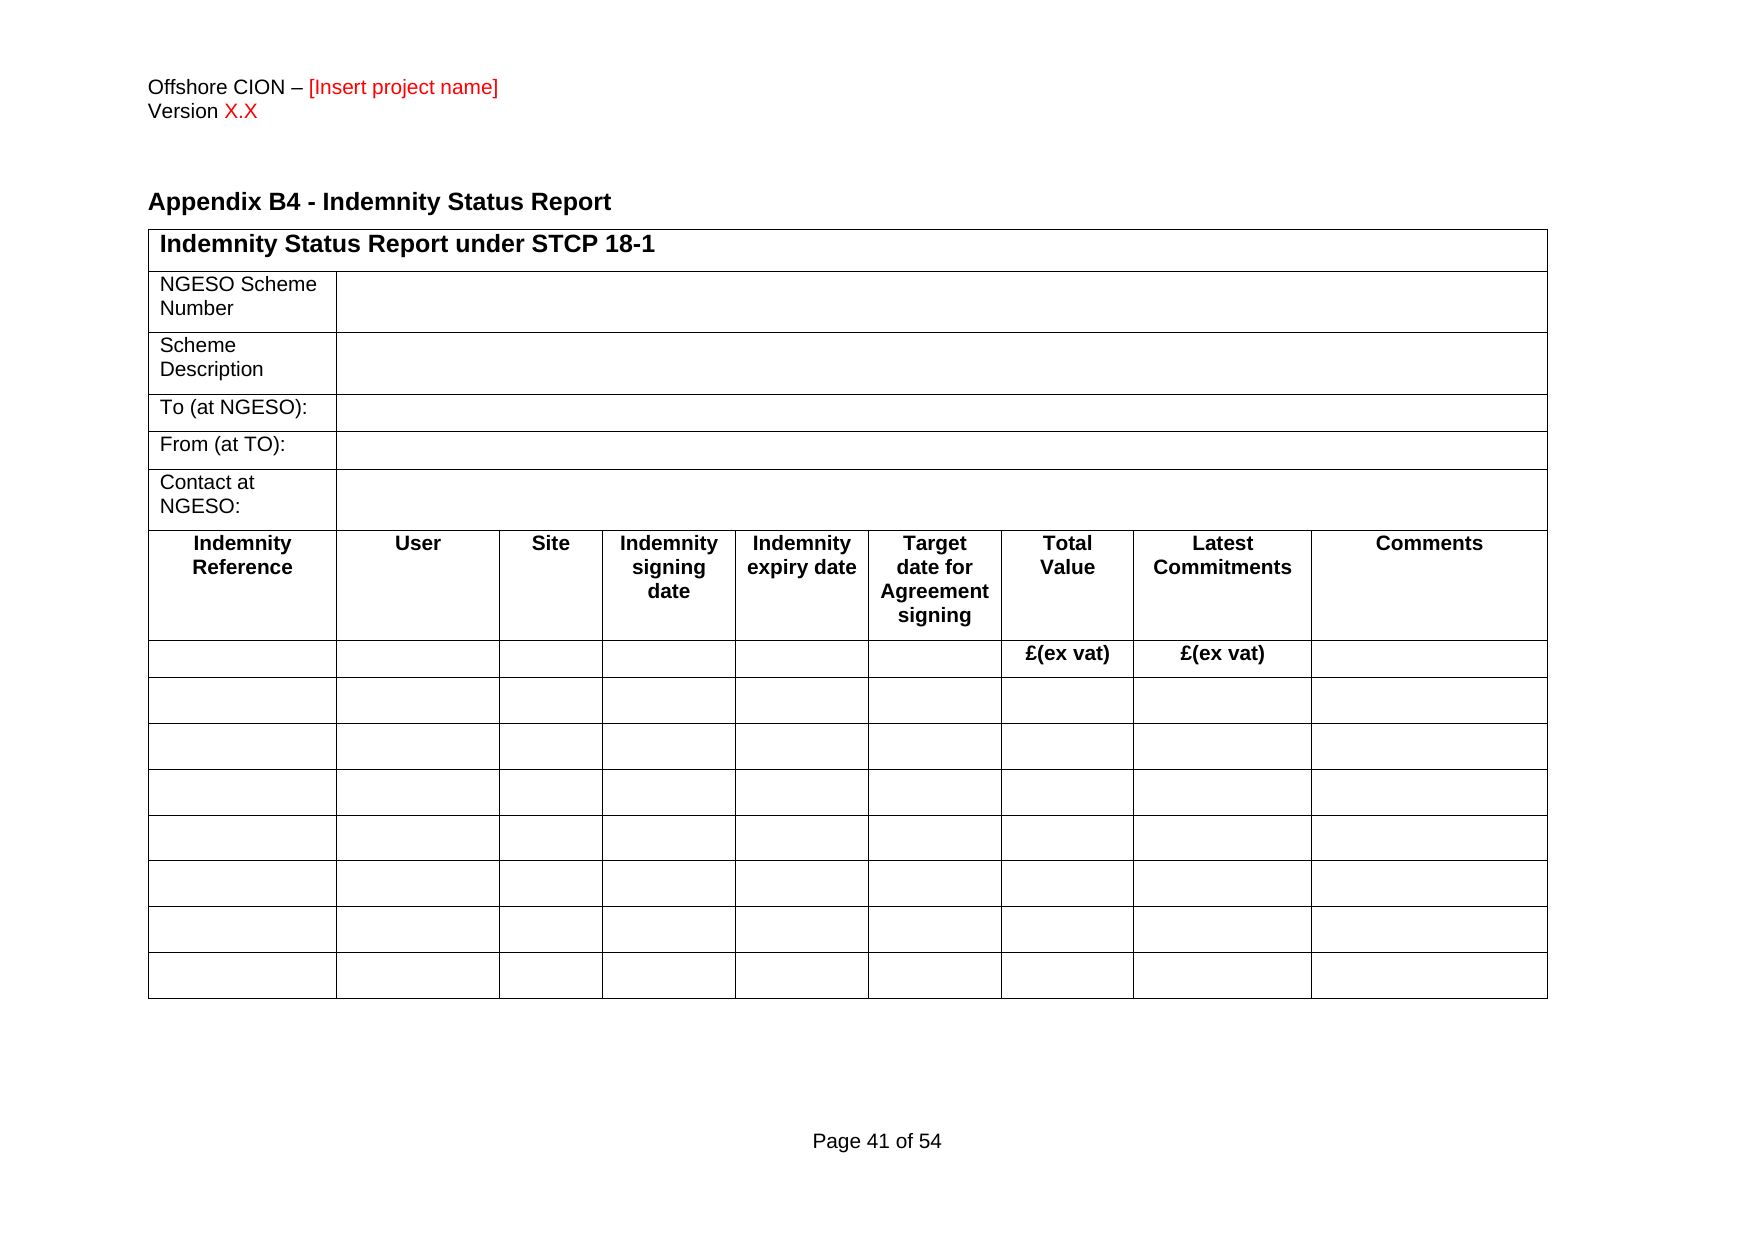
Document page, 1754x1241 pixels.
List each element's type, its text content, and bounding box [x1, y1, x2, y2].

table_cell [337, 907, 499, 952]
table_cell [337, 333, 1547, 394]
table_cell [736, 861, 868, 906]
table_cell Scheme Description [149, 333, 336, 394]
table_cell [500, 641, 602, 677]
table_cell [337, 724, 499, 769]
table_cell [1312, 770, 1547, 814]
table_cell [869, 907, 1001, 952]
table_cell [1002, 953, 1133, 998]
table_cell [1312, 861, 1547, 906]
table_cell [869, 861, 1001, 906]
table_cell [337, 861, 499, 906]
table_cell Indemnity expiry date [736, 531, 868, 639]
table_cell [603, 770, 735, 814]
table_cell [736, 907, 868, 952]
subtitle Appendix B4 - Indemnity Status Report [148, 187, 1606, 216]
table_cell [736, 724, 868, 769]
table_cell [869, 816, 1001, 860]
table_cell [149, 816, 336, 860]
table_cell [1312, 678, 1547, 723]
table_cell [149, 953, 336, 998]
table_cell [337, 953, 499, 998]
table_cell [149, 861, 336, 906]
table_cell [1312, 907, 1547, 952]
table_cell [500, 724, 602, 769]
table_cell [337, 770, 499, 814]
table_cell [149, 724, 336, 769]
table_cell [869, 770, 1001, 814]
table_cell From (at TO): [149, 432, 336, 469]
table_cell [736, 816, 868, 860]
table_header Indemnity Status Report under STCP 18-1 [149, 230, 1547, 271]
table_cell [603, 678, 735, 723]
table_cell £(ex vat) [1134, 641, 1311, 677]
table_cell [1002, 907, 1133, 952]
table_cell [149, 770, 336, 814]
table_cell [1134, 770, 1311, 814]
table_cell £(ex vat) [1002, 641, 1133, 677]
table_cell [869, 724, 1001, 769]
table_cell User [337, 531, 499, 639]
table_cell To (at NGESO): [149, 395, 336, 431]
table_cell [337, 816, 499, 860]
table_cell [500, 907, 602, 952]
table_cell [500, 816, 602, 860]
table_cell Indemnity signing date [603, 531, 735, 639]
table_cell Total Value [1002, 531, 1133, 639]
table_cell Latest Commitments [1134, 531, 1311, 639]
table_cell Contact at NGESO: [149, 470, 336, 530]
table_cell Comments [1312, 531, 1547, 639]
table_cell [603, 724, 735, 769]
table_cell [337, 641, 499, 677]
table_cell [1134, 724, 1311, 769]
table_cell [1134, 678, 1311, 723]
table_cell [603, 641, 735, 677]
table_cell [603, 816, 735, 860]
table_cell [736, 953, 868, 998]
table_cell [869, 641, 1001, 677]
table_cell Site [500, 531, 602, 639]
table_cell Indemnity Reference [149, 531, 336, 639]
table_cell [869, 678, 1001, 723]
table_cell [337, 470, 1547, 530]
table_cell [1002, 770, 1133, 814]
table_cell [603, 861, 735, 906]
table_cell Target date for Agreement signing [869, 531, 1001, 639]
table_cell [1134, 953, 1311, 998]
table_cell NGESO Scheme Number [149, 272, 336, 332]
table_cell [603, 907, 735, 952]
table_cell [603, 953, 735, 998]
table_cell [736, 770, 868, 814]
table_cell [1002, 816, 1133, 860]
table_cell [1002, 678, 1133, 723]
table_cell [500, 861, 602, 906]
table_cell [736, 678, 868, 723]
table_cell [149, 641, 336, 677]
table_cell [1134, 816, 1311, 860]
table_cell [1134, 861, 1311, 906]
table_cell [1312, 953, 1547, 998]
table_cell [1002, 861, 1133, 906]
table_cell [1002, 724, 1133, 769]
table_cell [500, 678, 602, 723]
table_cell [337, 395, 1547, 431]
table_cell [1312, 816, 1547, 860]
table_cell [1134, 907, 1311, 952]
table_cell [337, 272, 1547, 332]
table_cell [337, 432, 1547, 469]
table_cell [869, 953, 1001, 998]
table_cell [736, 641, 868, 677]
table_cell [500, 953, 602, 998]
table_cell [149, 907, 336, 952]
table_cell [149, 678, 336, 723]
table_cell [500, 770, 602, 814]
table_cell [1312, 641, 1547, 677]
table_cell [1312, 724, 1547, 769]
table_cell [337, 678, 499, 723]
